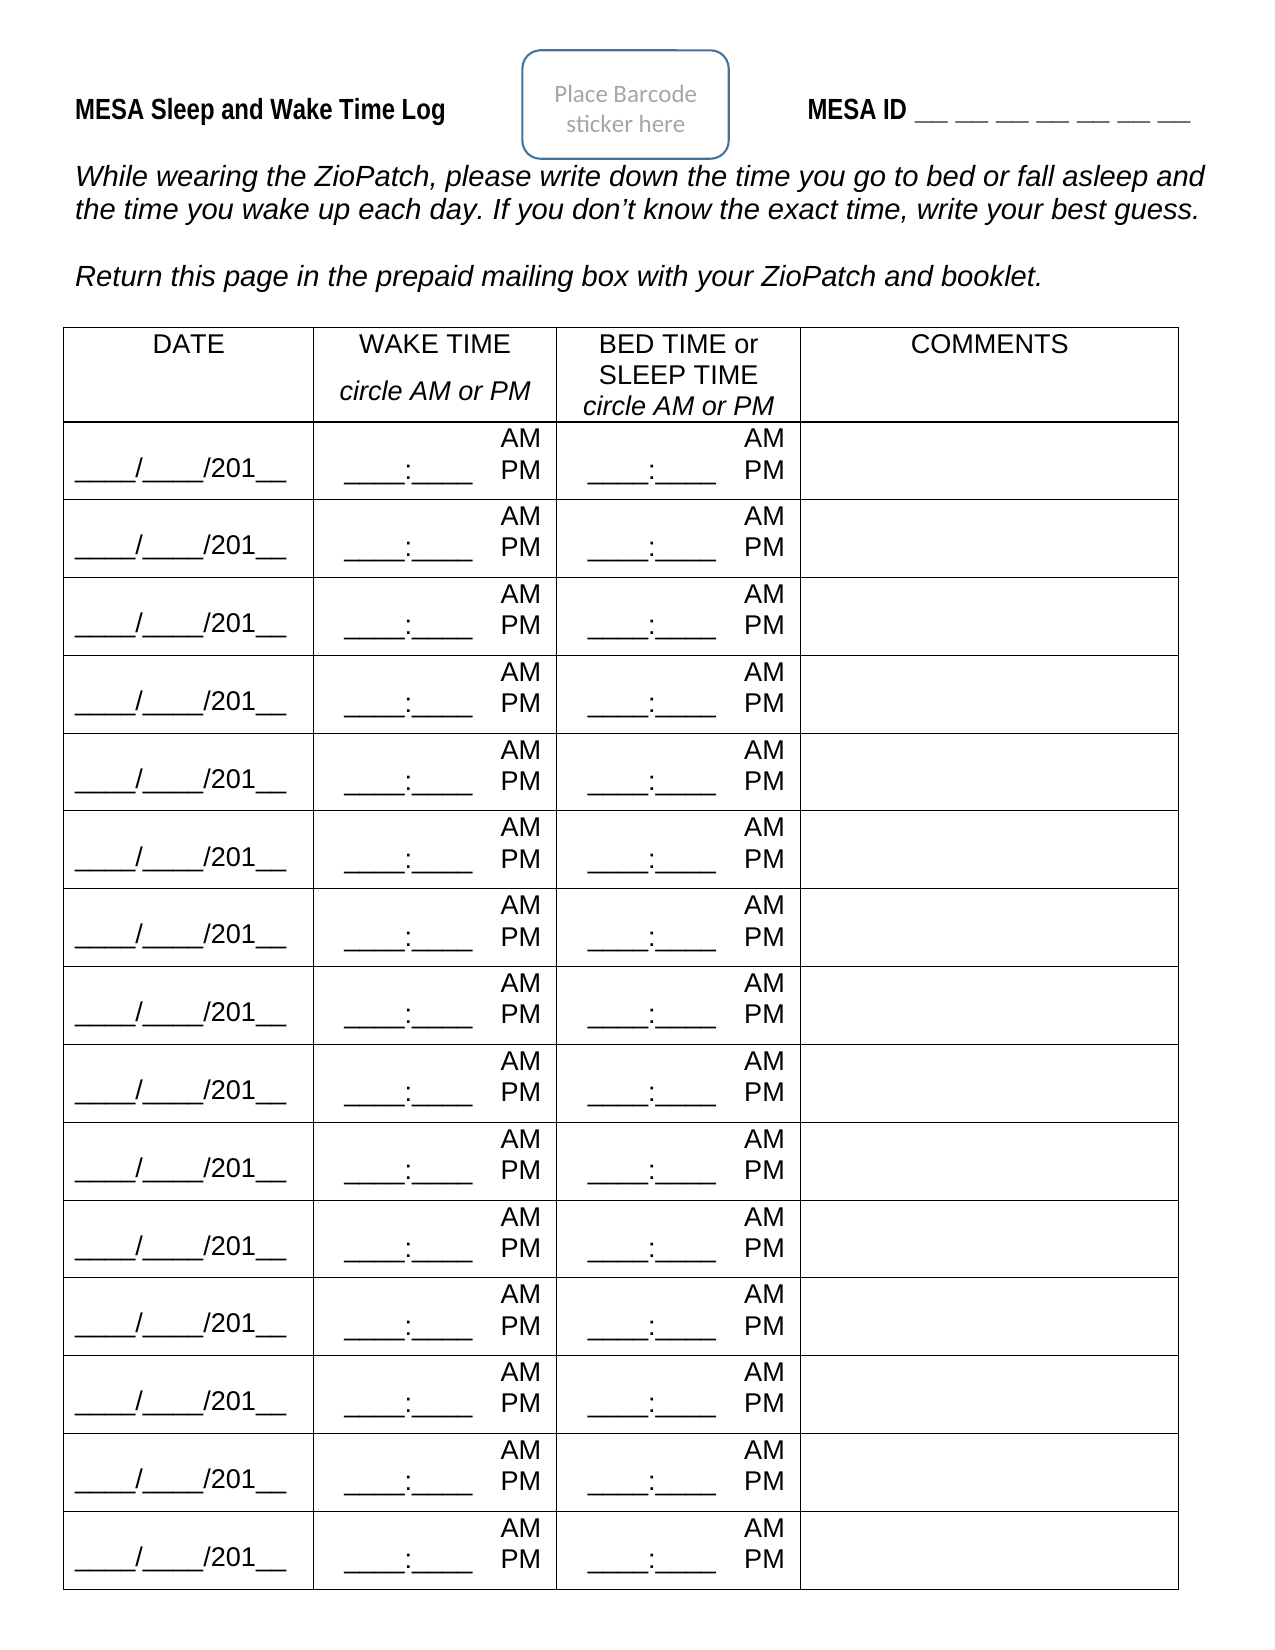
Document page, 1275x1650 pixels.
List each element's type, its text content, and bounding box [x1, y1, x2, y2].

table_cell ____/____/201__ [64, 1434, 313, 1511]
text While wearing the ZioPatch, please write down the time you go to bed or fall asleep and the time you wake up each day. If you don’t know the exact time, write your best guess. [75, 159, 1219, 226]
table_cell [801, 1123, 1178, 1199]
table_header BED TIME or SLEEP TIME circle AM or PM [557, 328, 800, 421]
table_cell ____/____/201__ [64, 967, 313, 1044]
table_cell AM ____:____ PM [314, 1123, 556, 1199]
table_cell AM ____:____ PM [557, 811, 800, 888]
table_cell AM ____:____ PM [314, 811, 556, 888]
table_cell AM ____:____ PM [314, 1512, 556, 1588]
table_cell AM ____:____ PM [557, 423, 800, 499]
table_cell [801, 1201, 1178, 1277]
table_cell [801, 1356, 1178, 1433]
table_cell [801, 889, 1178, 966]
table_cell AM ____:____ PM [314, 423, 556, 499]
table_cell ____/____/201__ [64, 734, 313, 810]
table_cell [801, 1434, 1178, 1511]
table_cell AM ____:____ PM [314, 889, 556, 966]
table_cell AM ____:____ PM [314, 1356, 556, 1433]
table_cell AM ____:____ PM [314, 734, 556, 810]
table_cell AM ____:____ PM [314, 1045, 556, 1122]
text MESA Sleep and Wake Time Log MESA ID __ __ __ __ __ __ __ [524, 92, 727, 125]
table_cell ____/____/201__ [64, 423, 313, 499]
text MESA Sleep and Wake Time Log MESA ID __ __ __ __ __ __ __ [75, 92, 521, 125]
table_cell [801, 1278, 1178, 1355]
table_cell AM ____:____ PM [314, 656, 556, 733]
table_cell AM ____:____ PM [557, 1278, 800, 1355]
text Return this page in the prepaid mailing box with your ZioPatch and booklet. [75, 259, 1219, 293]
table_cell AM ____:____ PM [557, 1123, 800, 1199]
table_header DATE [64, 328, 313, 421]
table_cell AM ____:____ PM [314, 1434, 556, 1511]
table_cell AM ____:____ PM [314, 500, 556, 577]
table_header WAKE TIME circle AM or PM [314, 328, 556, 421]
table_cell AM ____:____ PM [314, 1201, 556, 1277]
table_cell AM ____:____ PM [557, 889, 800, 966]
table_cell [801, 1045, 1178, 1122]
table_cell [801, 423, 1178, 499]
table_cell ____/____/201__ [64, 578, 313, 655]
table_cell [801, 811, 1178, 888]
text MESA Sleep and Wake Time Log MESA ID __ __ __ __ __ __ __ [730, 92, 1200, 125]
table_header COMMENTS [801, 328, 1178, 421]
table_cell AM ____:____ PM [557, 578, 800, 655]
table_cell ____/____/201__ [64, 1045, 313, 1122]
table_cell AM ____:____ PM [557, 1045, 800, 1122]
table_cell [801, 500, 1178, 577]
table_cell AM ____:____ PM [314, 1278, 556, 1355]
table_cell ____/____/201__ [64, 1356, 313, 1433]
table_cell AM ____:____ PM [557, 656, 800, 733]
table_cell ____/____/201__ [64, 811, 313, 888]
table_cell AM ____:____ PM [557, 734, 800, 810]
table_cell ____/____/201__ [64, 889, 313, 966]
table_cell AM ____:____ PM [557, 500, 800, 577]
table_cell [801, 967, 1178, 1044]
table_cell [801, 1512, 1178, 1588]
table_cell ____/____/201__ [64, 1278, 313, 1355]
table_cell ____/____/201__ [64, 500, 313, 577]
table_cell ____/____/201__ [64, 656, 313, 733]
table_cell AM ____:____ PM [557, 1512, 800, 1588]
table_cell AM ____:____ PM [557, 967, 800, 1044]
table_cell AM ____:____ PM [314, 578, 556, 655]
table_cell ____/____/201__ [64, 1512, 313, 1588]
table_cell [801, 578, 1178, 655]
table_cell [801, 656, 1178, 733]
table_cell AM ____:____ PM [314, 967, 556, 1044]
table_cell AM ____:____ PM [557, 1356, 800, 1433]
table_cell [801, 734, 1178, 810]
table_cell AM ____:____ PM [557, 1201, 800, 1277]
table_cell ____/____/201__ [64, 1201, 313, 1277]
table_cell ____/____/201__ [64, 1123, 313, 1199]
table_cell AM ____:____ PM [557, 1434, 800, 1511]
